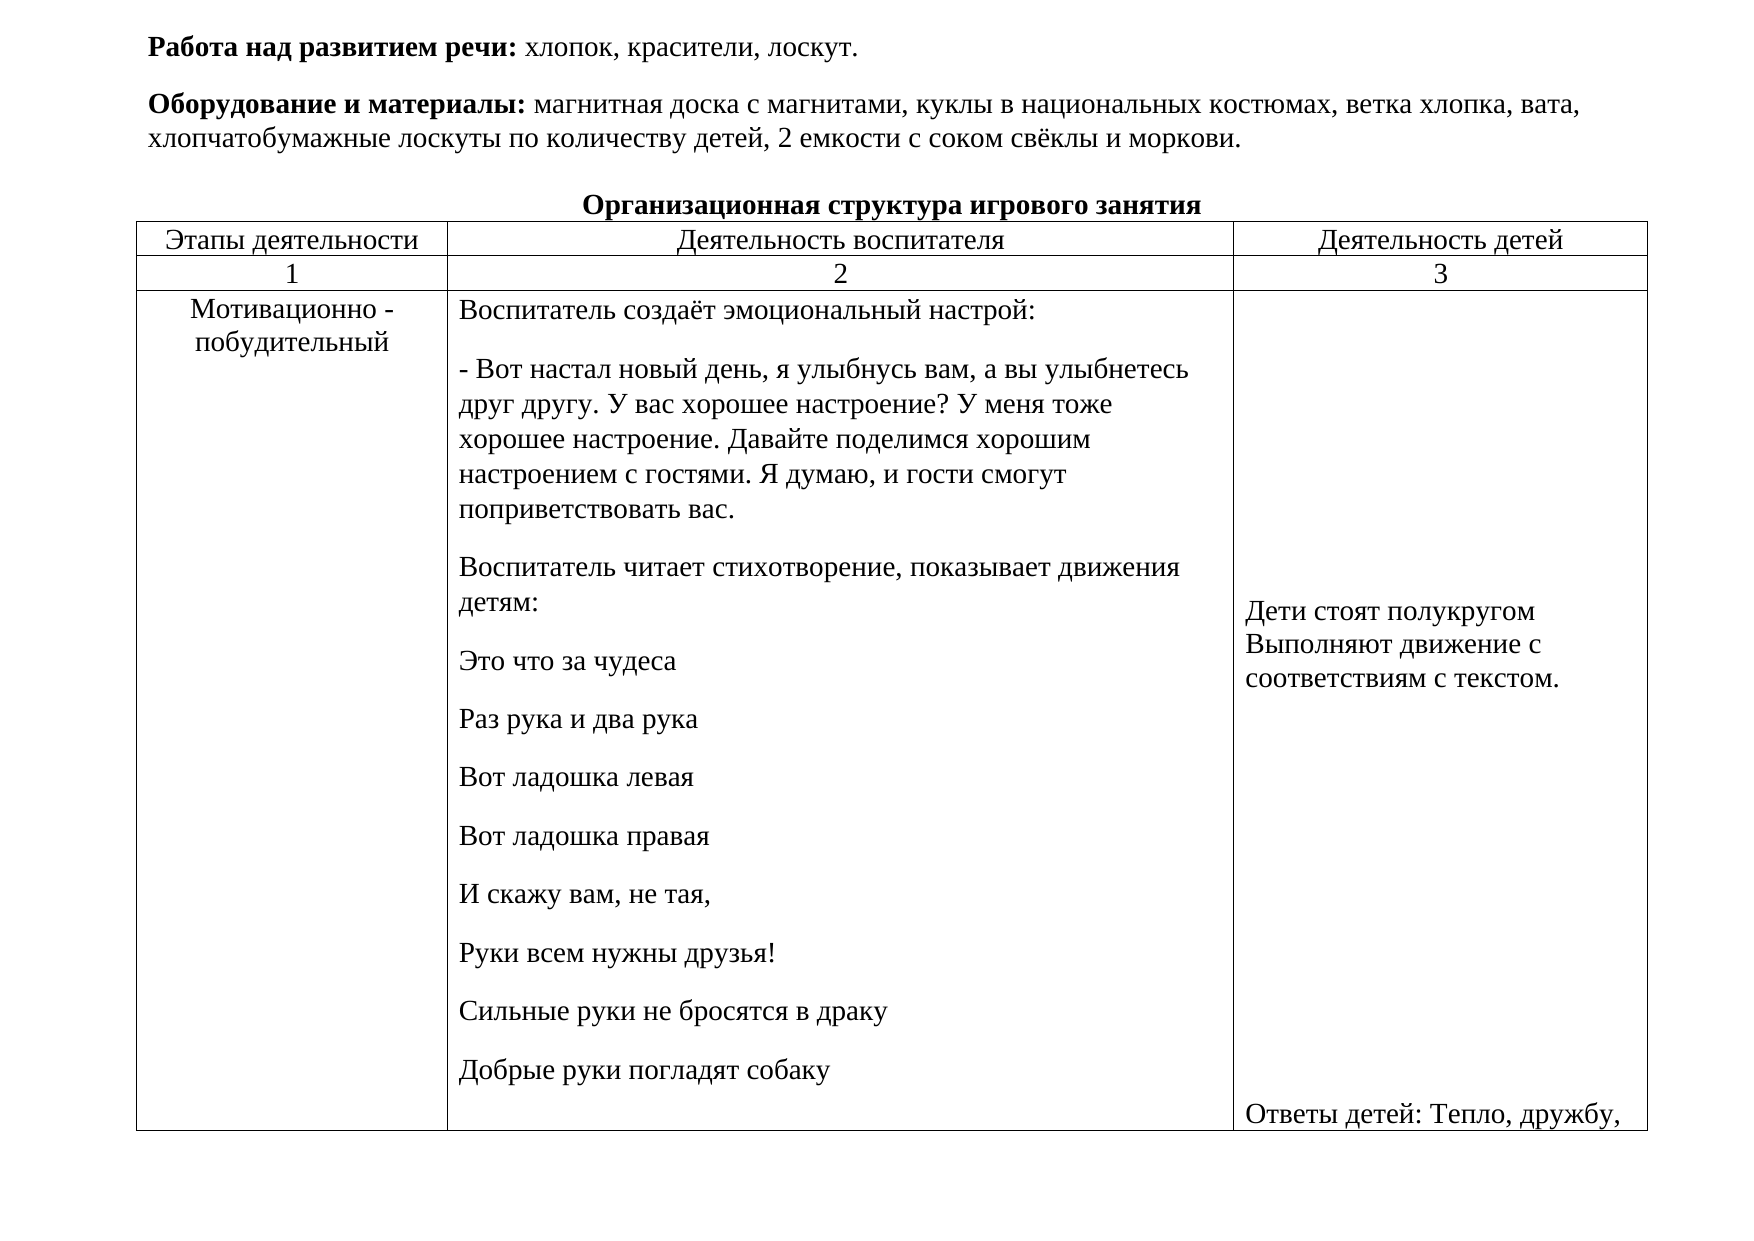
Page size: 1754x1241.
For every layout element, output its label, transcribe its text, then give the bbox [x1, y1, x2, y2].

table_header Деятельность воспитателя [448, 222, 1233, 255]
text Оборудование и материалы: магнитная доска с магнитами, куклы в национальных костюмах, ветка хлопка, вата, хлопчатобумажные лоскуты по количеству детей, 2 емкости с соком свёклы и моркови. [148, 87, 1636, 154]
table_header Деятельность детей [1234, 222, 1647, 255]
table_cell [448, 291, 1233, 1129]
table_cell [137, 291, 447, 1129]
text Организационная структура игрового занятия [148, 187, 1636, 221]
table_header Этапы деятельности [137, 222, 447, 255]
table_cell 2 [448, 256, 1233, 290]
table_cell 1 [137, 256, 447, 290]
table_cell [1234, 291, 1647, 1129]
text Работа над развитием речи: хлопок, красители, лоскут. [148, 29, 1636, 63]
table_cell 3 [1234, 256, 1647, 290]
